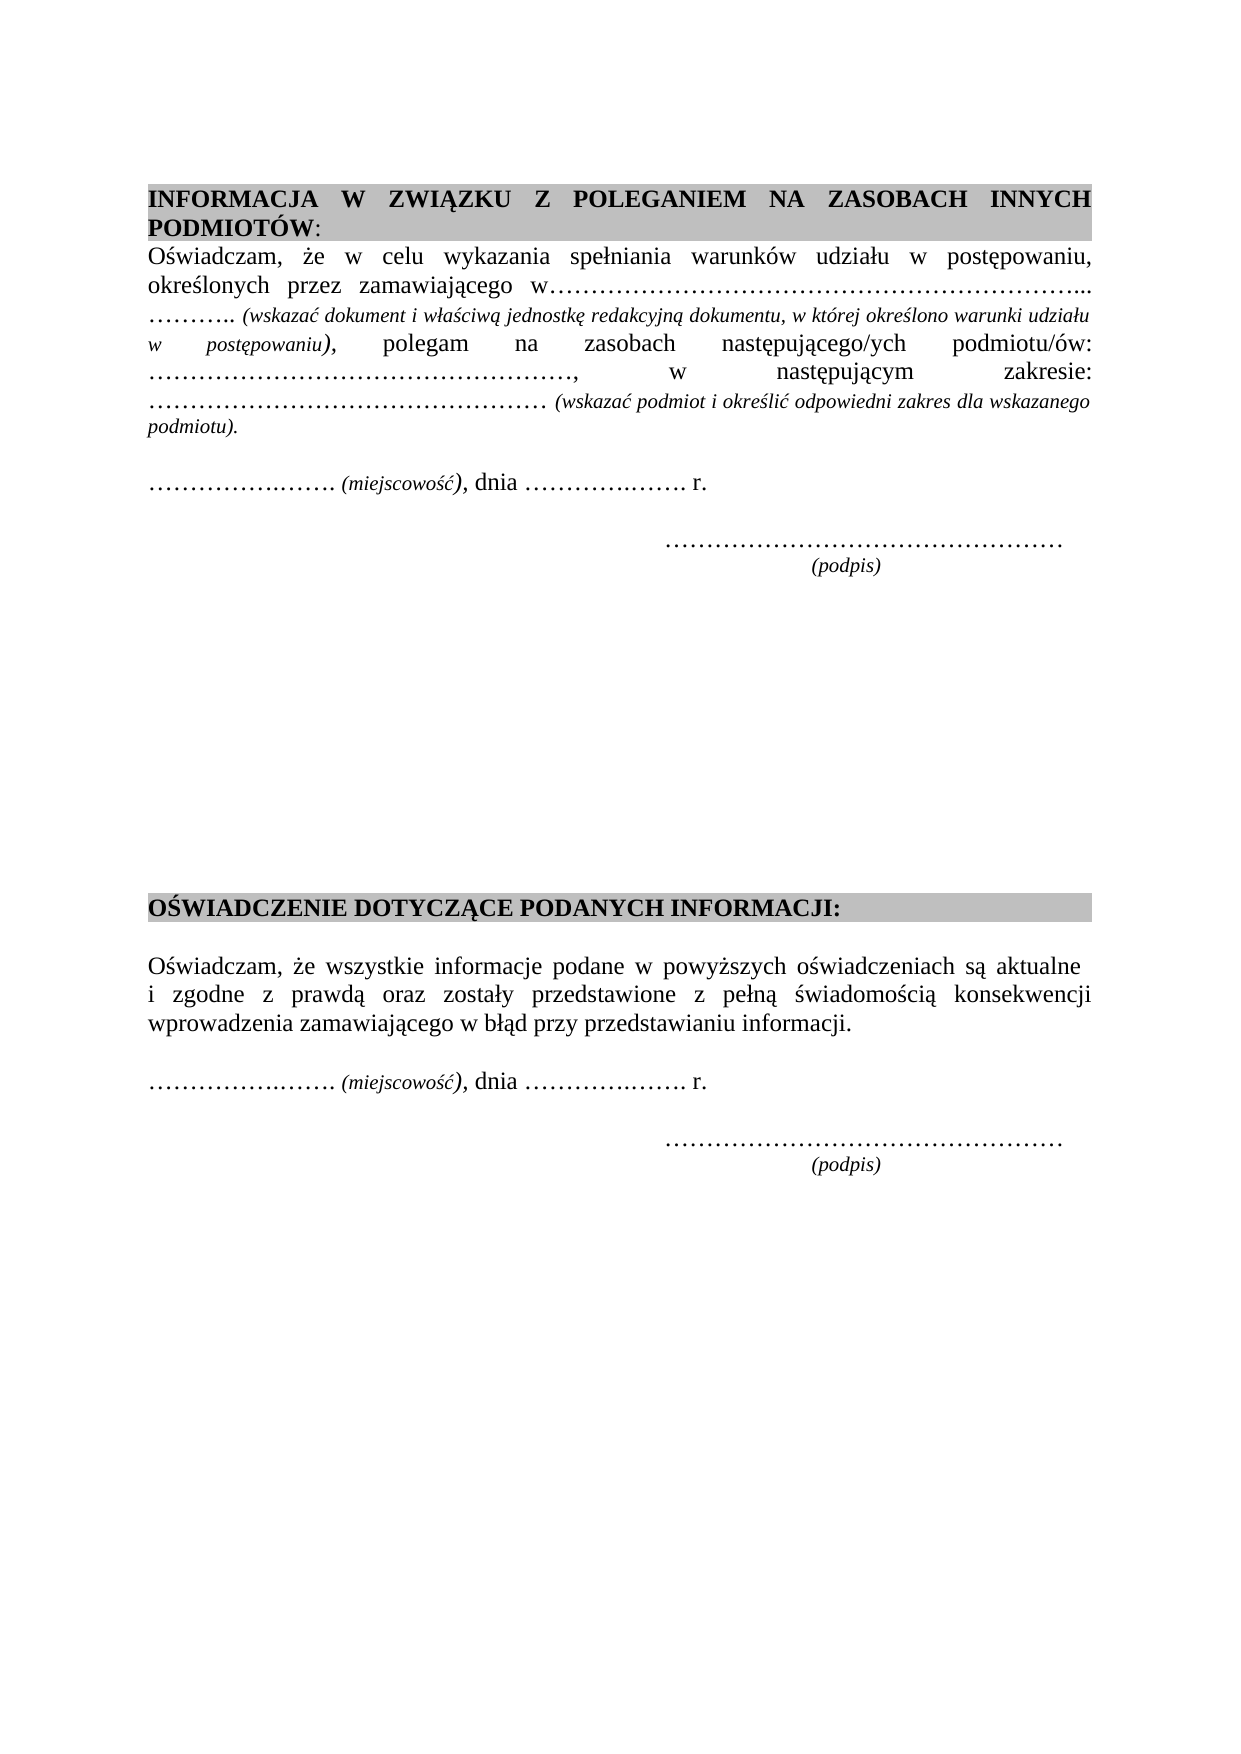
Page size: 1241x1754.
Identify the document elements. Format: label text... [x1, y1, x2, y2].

text Oświadczam, że wszystkie informacje podane w powyższych oświadczeniach są aktualne i zgodne z prawdą oraz zostały przedstawione z pełną świadomością konsekwencji wprowadzenia zamawiającego w błąd przy przedstawianiu informacji. [148, 951, 1092, 1037]
text (podpis) [738, 553, 1092, 577]
text …………….……. (miejscowość), dnia ………….……. r. [148, 467, 1092, 495]
text …………….……. (miejscowość), dnia ………….……. r. [148, 1066, 1092, 1094]
text INFORMACJA W ZWIĄZKU Z POLEGANIEM NA ZASOBACH INNYCH PODMIOTÓW: [148, 184, 1092, 241]
text Oświadczam, że w celu wykazania spełniania warunków udziału w postępowaniu, określonych przez zamawiającego w………………………………………………………...……….. (wskazać dokument i właściwą jednostkę redakcyjną dokumentu, w której określono warunki udziału w postępowaniu), polegam na zasobach następującego/ych podmiotu/ów: ……………………………………………, w następującym zakresie: ………………………………………… (wskazać podmiot i określić odpowiedni zakres dla wskazanego podmiotu). [148, 241, 1092, 438]
text ………………………………………… [148, 1123, 1092, 1152]
text (podpis) [738, 1152, 1092, 1176]
text OŚWIADCZENIE DOTYCZĄCE PODANYCH INFORMACJI: [148, 893, 1092, 922]
text ………………………………………… [148, 524, 1092, 553]
